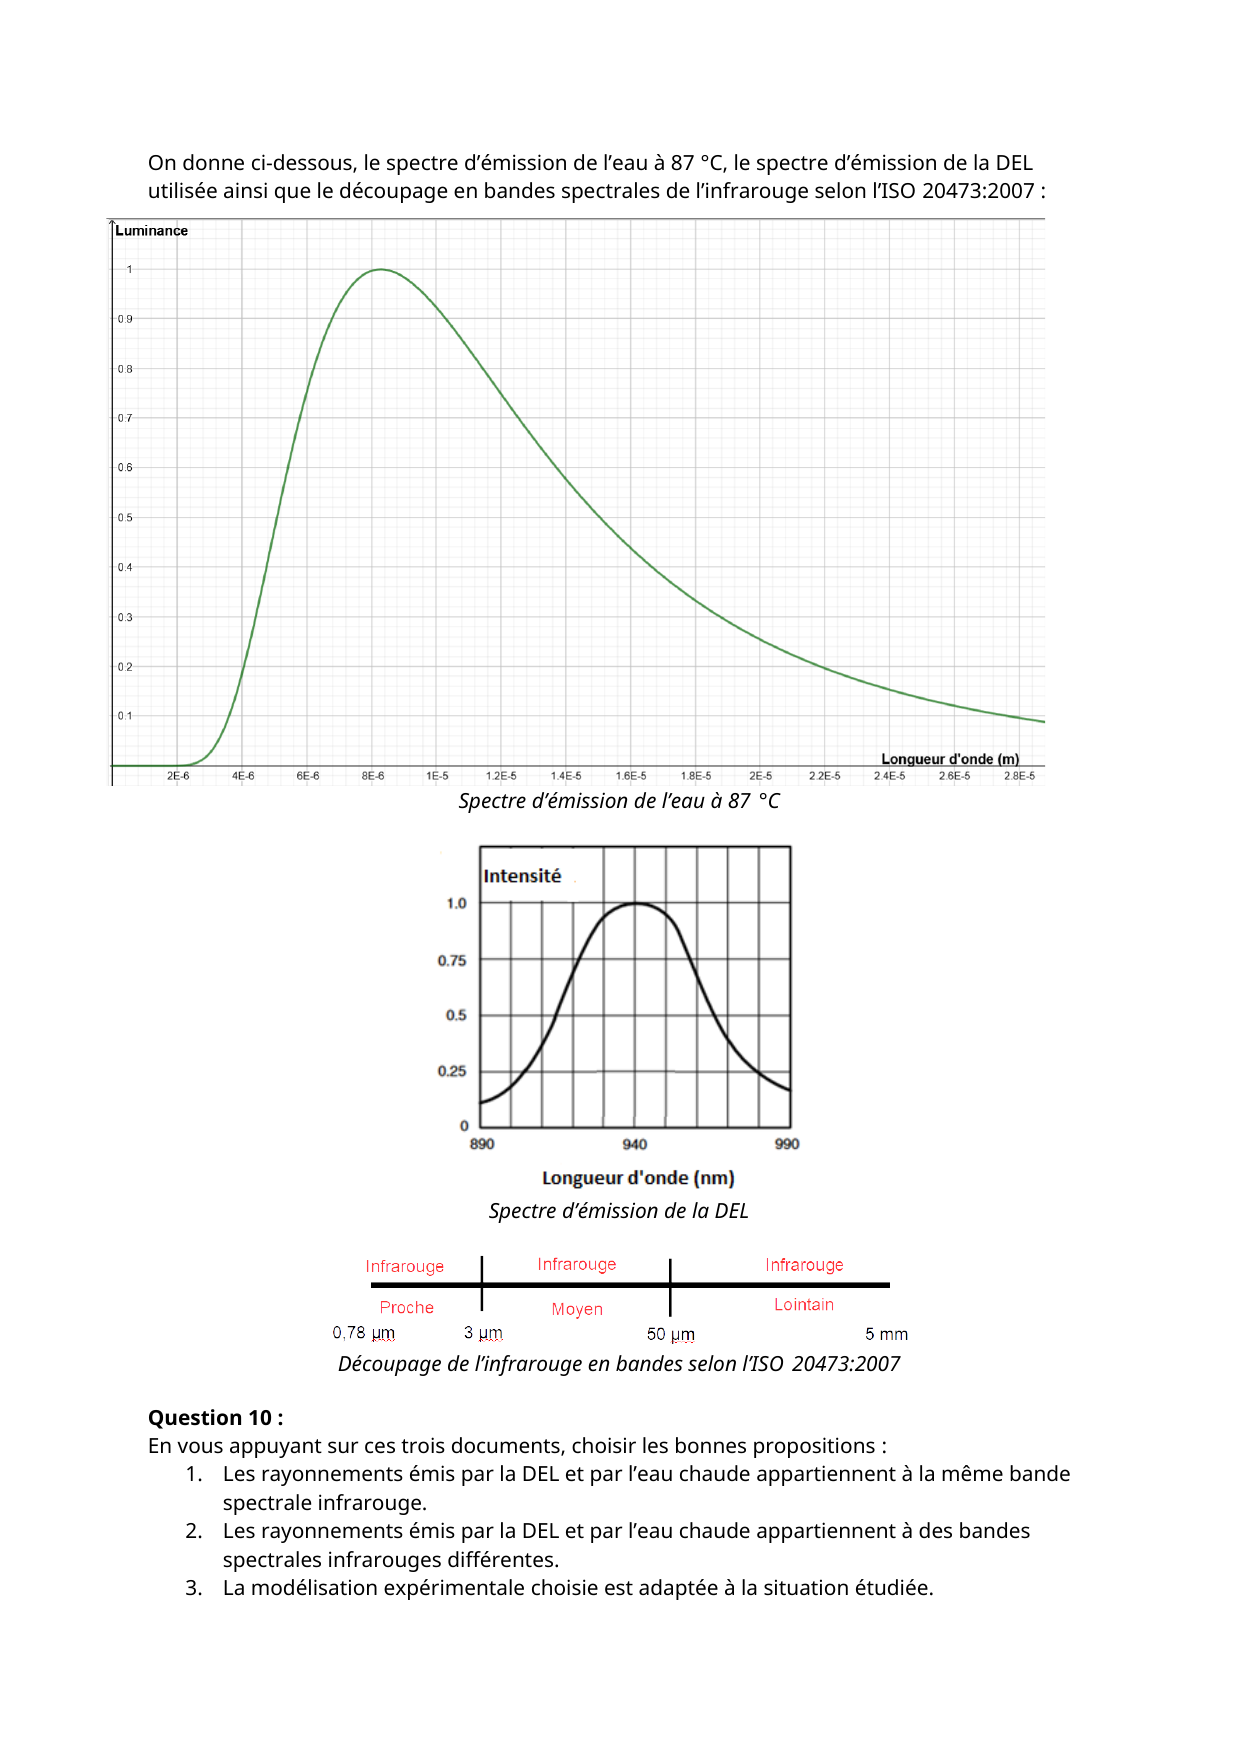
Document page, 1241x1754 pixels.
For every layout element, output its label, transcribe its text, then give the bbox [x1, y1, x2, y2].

text Spectre d’émission de la DEL [148, 1196, 1093, 1225]
text Spectre d’émission de l’eau à 87 °C [148, 786, 1093, 814]
picture [432, 839, 808, 1197]
picture [324, 1249, 916, 1350]
picture [106, 217, 1046, 786]
list Les rayonnements émis par la DEL et par l’eau chaude appartiennent à des bandes spectrales infrarouges différentes. [185, 1516, 1093, 1573]
text Découpage de l’infrarouge en bandes selon l’ISO 20473:2007 [148, 1349, 1093, 1378]
list Les rayonnements émis par la DEL et par l’eau chaude appartiennent à la même bande spectrale infrarouge. [185, 1459, 1093, 1516]
text Question 10 : [148, 1403, 1093, 1431]
text On donne ci-dessous, le spectre d’émission de l’eau à 87 °C, le spectre d’émission de la DEL utilisée ainsi que le découpage en bandes spectrales de l’infrarouge selon l’ISO 20473:2007 : [148, 148, 1093, 204]
list La modélisation expérimentale choisie est adaptée à la situation étudiée. [185, 1573, 1093, 1602]
text En vous appuyant sur ces trois documents, choisir les bonnes propositions : [148, 1431, 1093, 1459]
